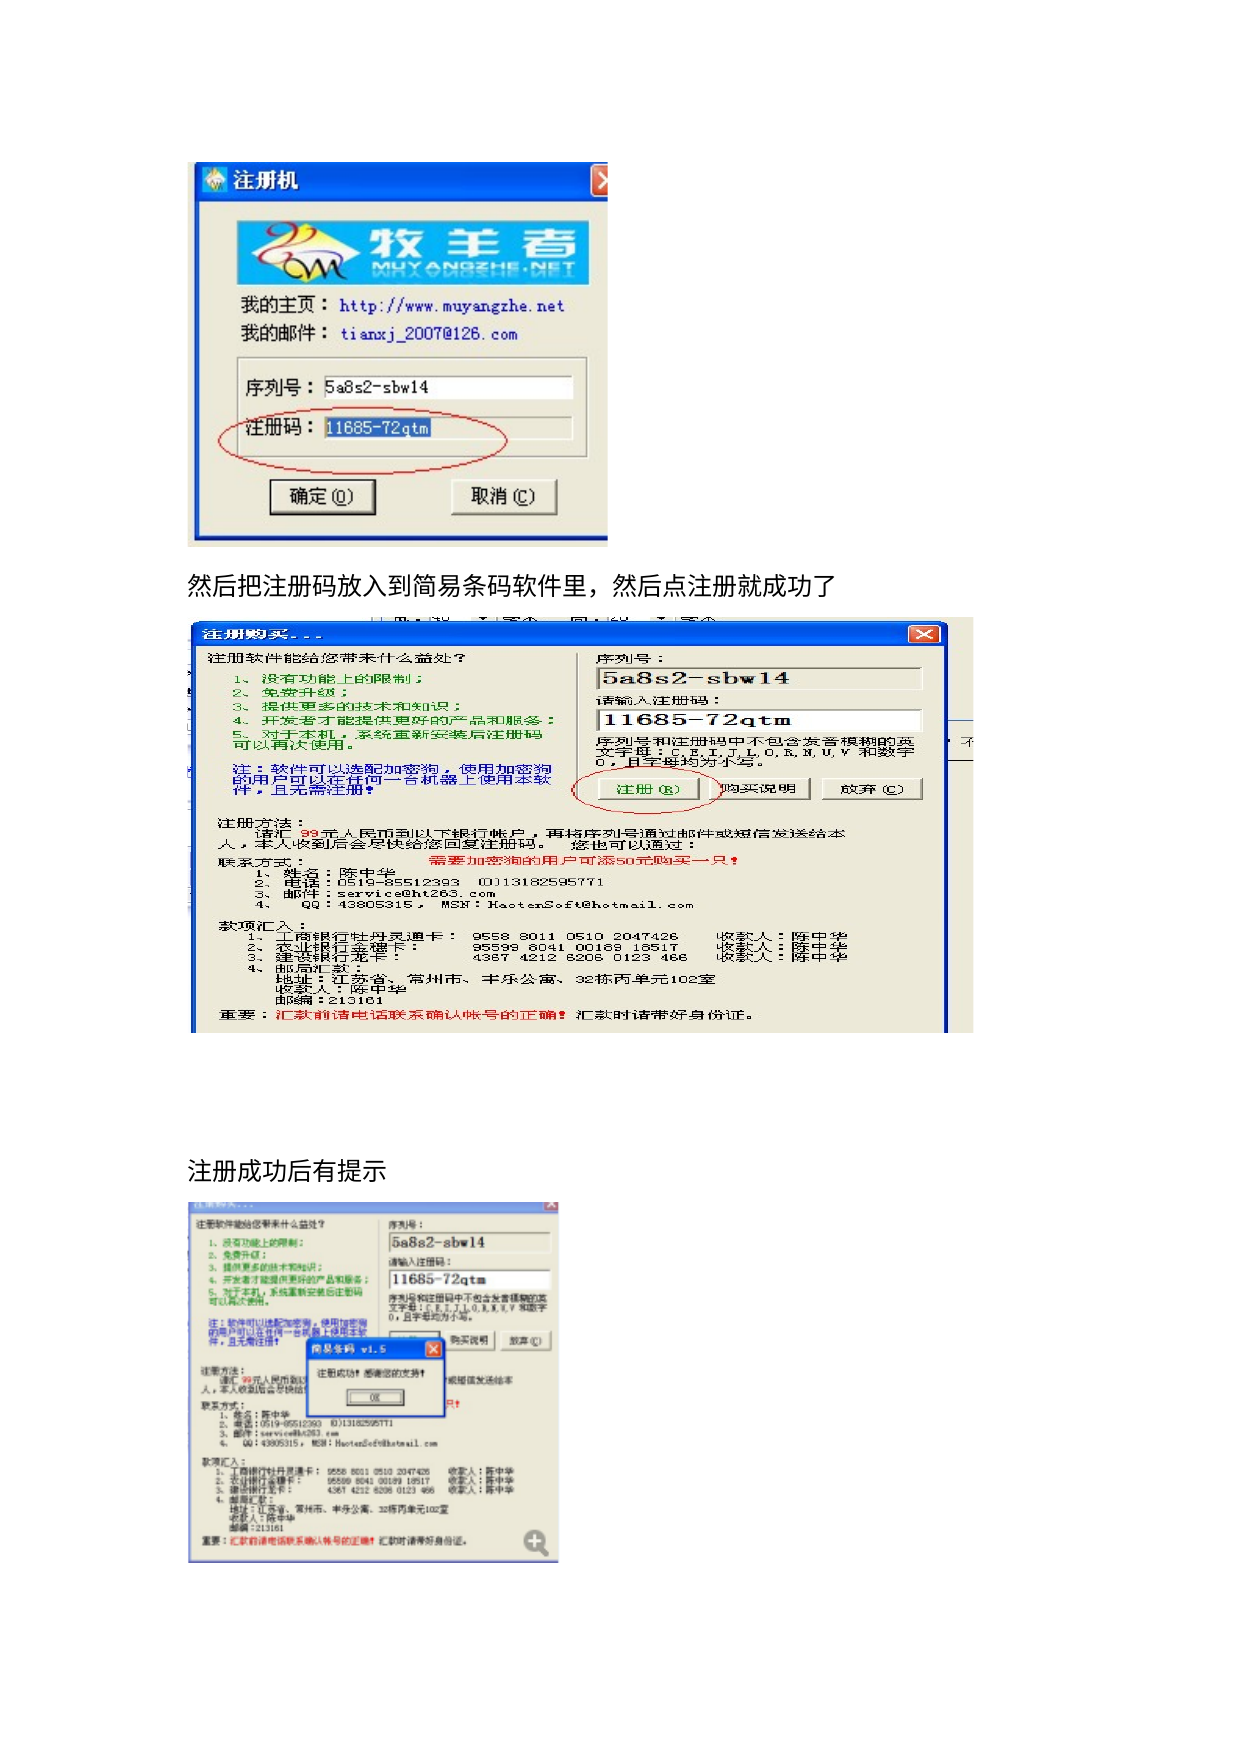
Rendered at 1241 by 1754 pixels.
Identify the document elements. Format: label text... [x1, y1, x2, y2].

picture [187, 1202, 560, 1563]
picture [187, 162, 608, 547]
picture [187, 617, 974, 1033]
text 注册成功后有提示 [187, 1137, 1053, 1202]
text 然后把注册码放入到简易条码软件里，然后点注册就成功了 [187, 552, 1053, 617]
